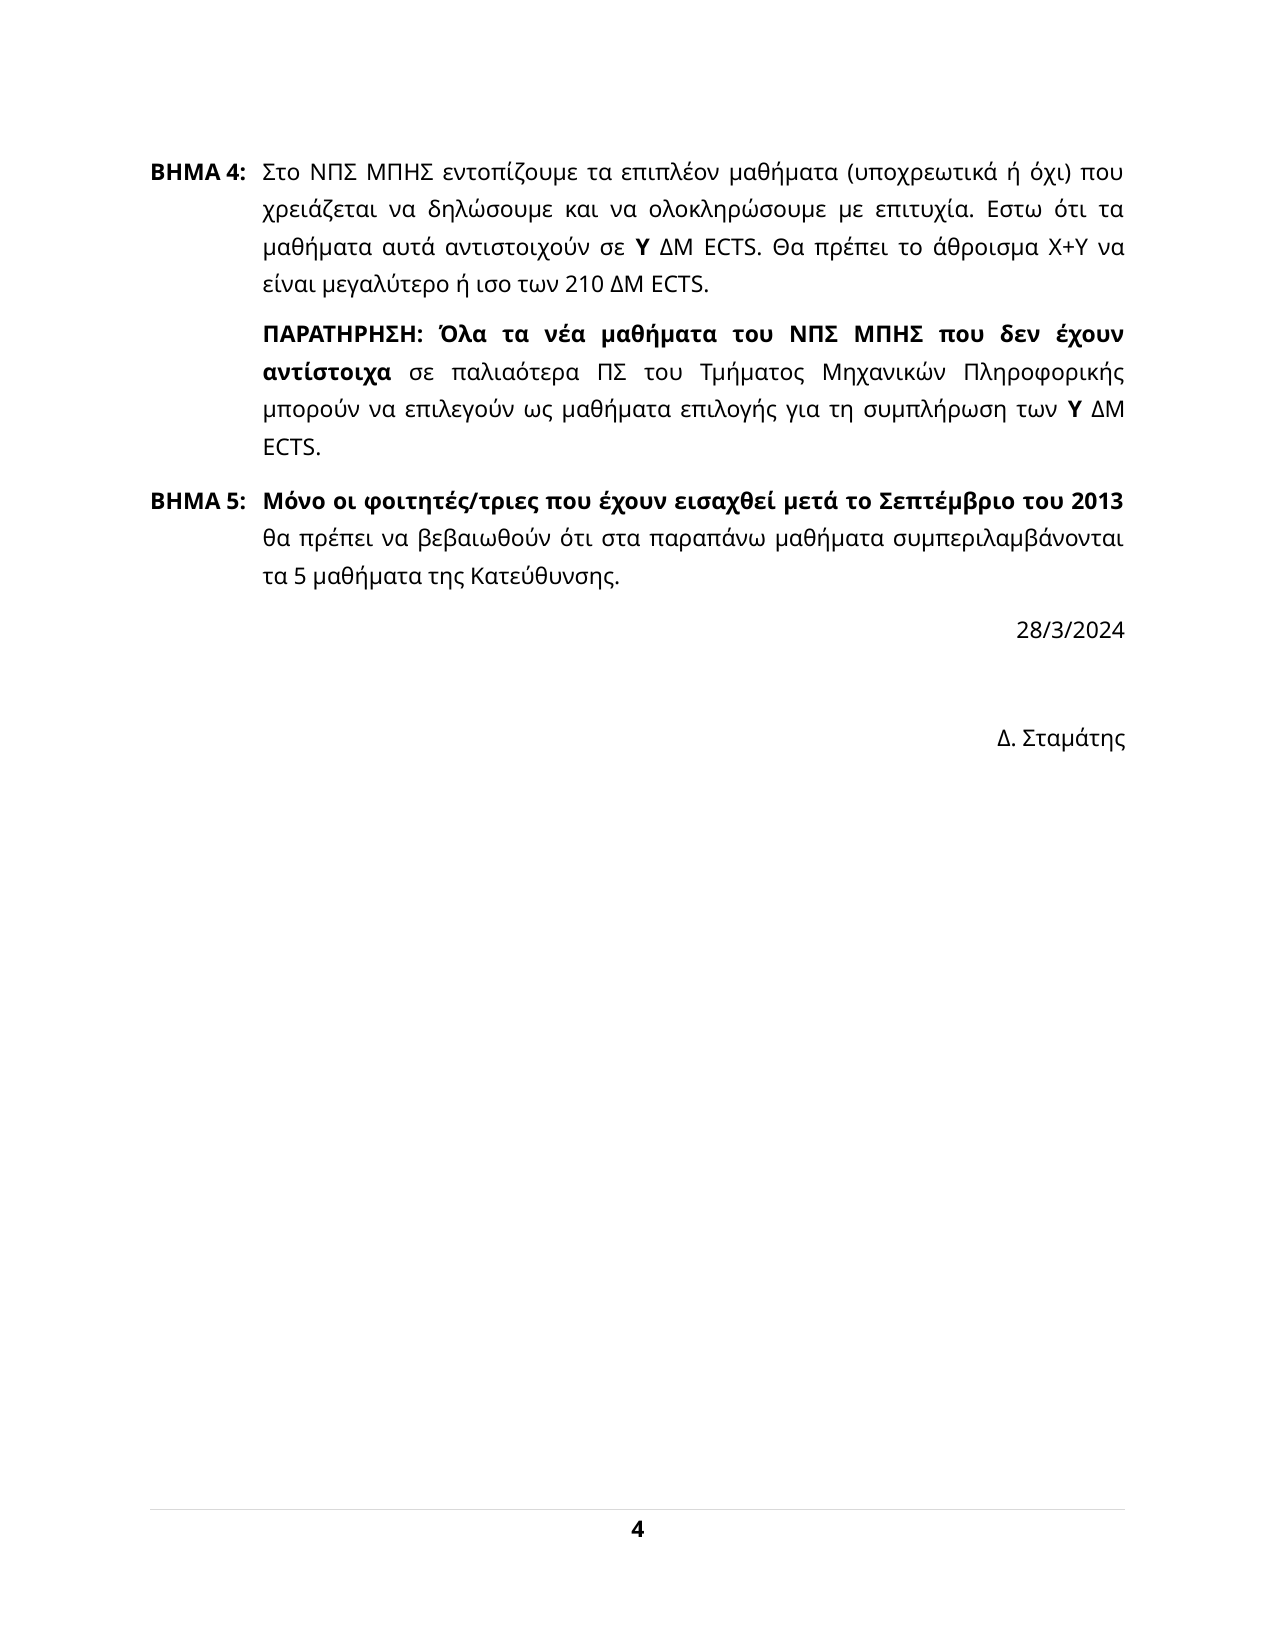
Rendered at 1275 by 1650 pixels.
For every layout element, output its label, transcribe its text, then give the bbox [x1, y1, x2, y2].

text ΠΑΡΑΤΗΡΗΣΗ: Όλα τα νέα μαθήματα του ΝΠΣ ΜΠΗΣ που δεν έχουν αντίστοιχα σε παλιαότερα ΠΣ του Τμήματος Μηχανικών Πληροφορικής μπορούν να επιλεγούν ως μαθήματα επιλογής για τη συμπλήρωση των Υ ΔΜ ECTS. [262, 312, 1125, 462]
text 28/3/2024 [150, 608, 1125, 646]
text ΒΗΜΑ 4: Στο ΝΠΣ ΜΠΗΣ εντοπίζουμε τα επιπλέον μαθήματα (υποχρεωτικά ή όχι) που χρειάζεται να δηλώσουμε και να ολοκληρώσουμε με επιτυχία. Εστω ότι τα μαθήματα αυτά αντιστοιχούν σε Υ ΔΜ ECTS. Θα πρέπει το άθροισμα Χ+Υ να είναι μεγαλύτερο ή ισο των 210 ΔΜ ECTS. [150, 150, 1125, 300]
text ΒΗΜΑ 5: Μόνο οι φοιτητές/τριες που έχουν εισαχθεί μετά το Σεπτέμβριο του 2013 θα πρέπει να βεβαιωθούν ότι στα παραπάνω μαθήματα συμπεριλαμβάνονται τα 5 μαθήματα της Κατεύθυνσης. [150, 479, 1125, 592]
text Δ. Σταμάτης [150, 717, 1125, 754]
